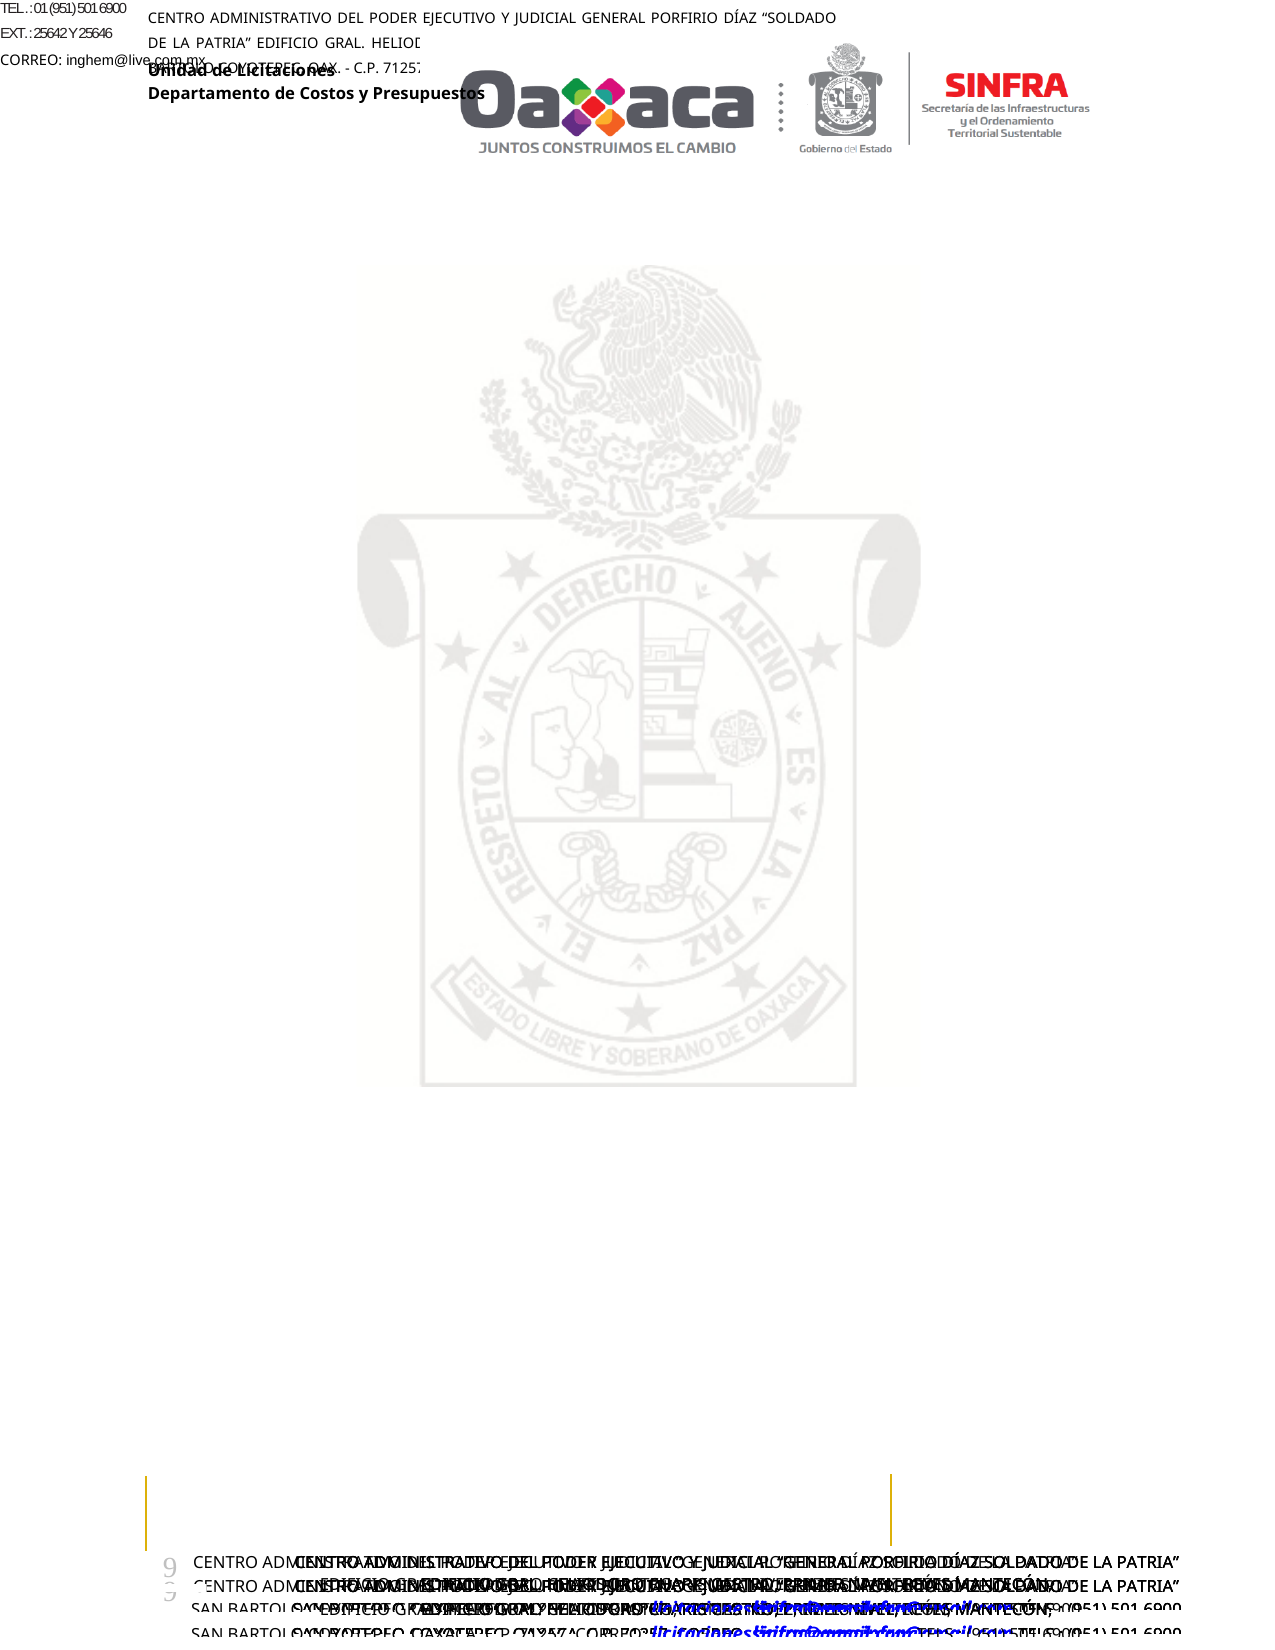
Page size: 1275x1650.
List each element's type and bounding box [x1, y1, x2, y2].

picture [420, 34, 1122, 163]
picture [356, 265, 921, 1087]
